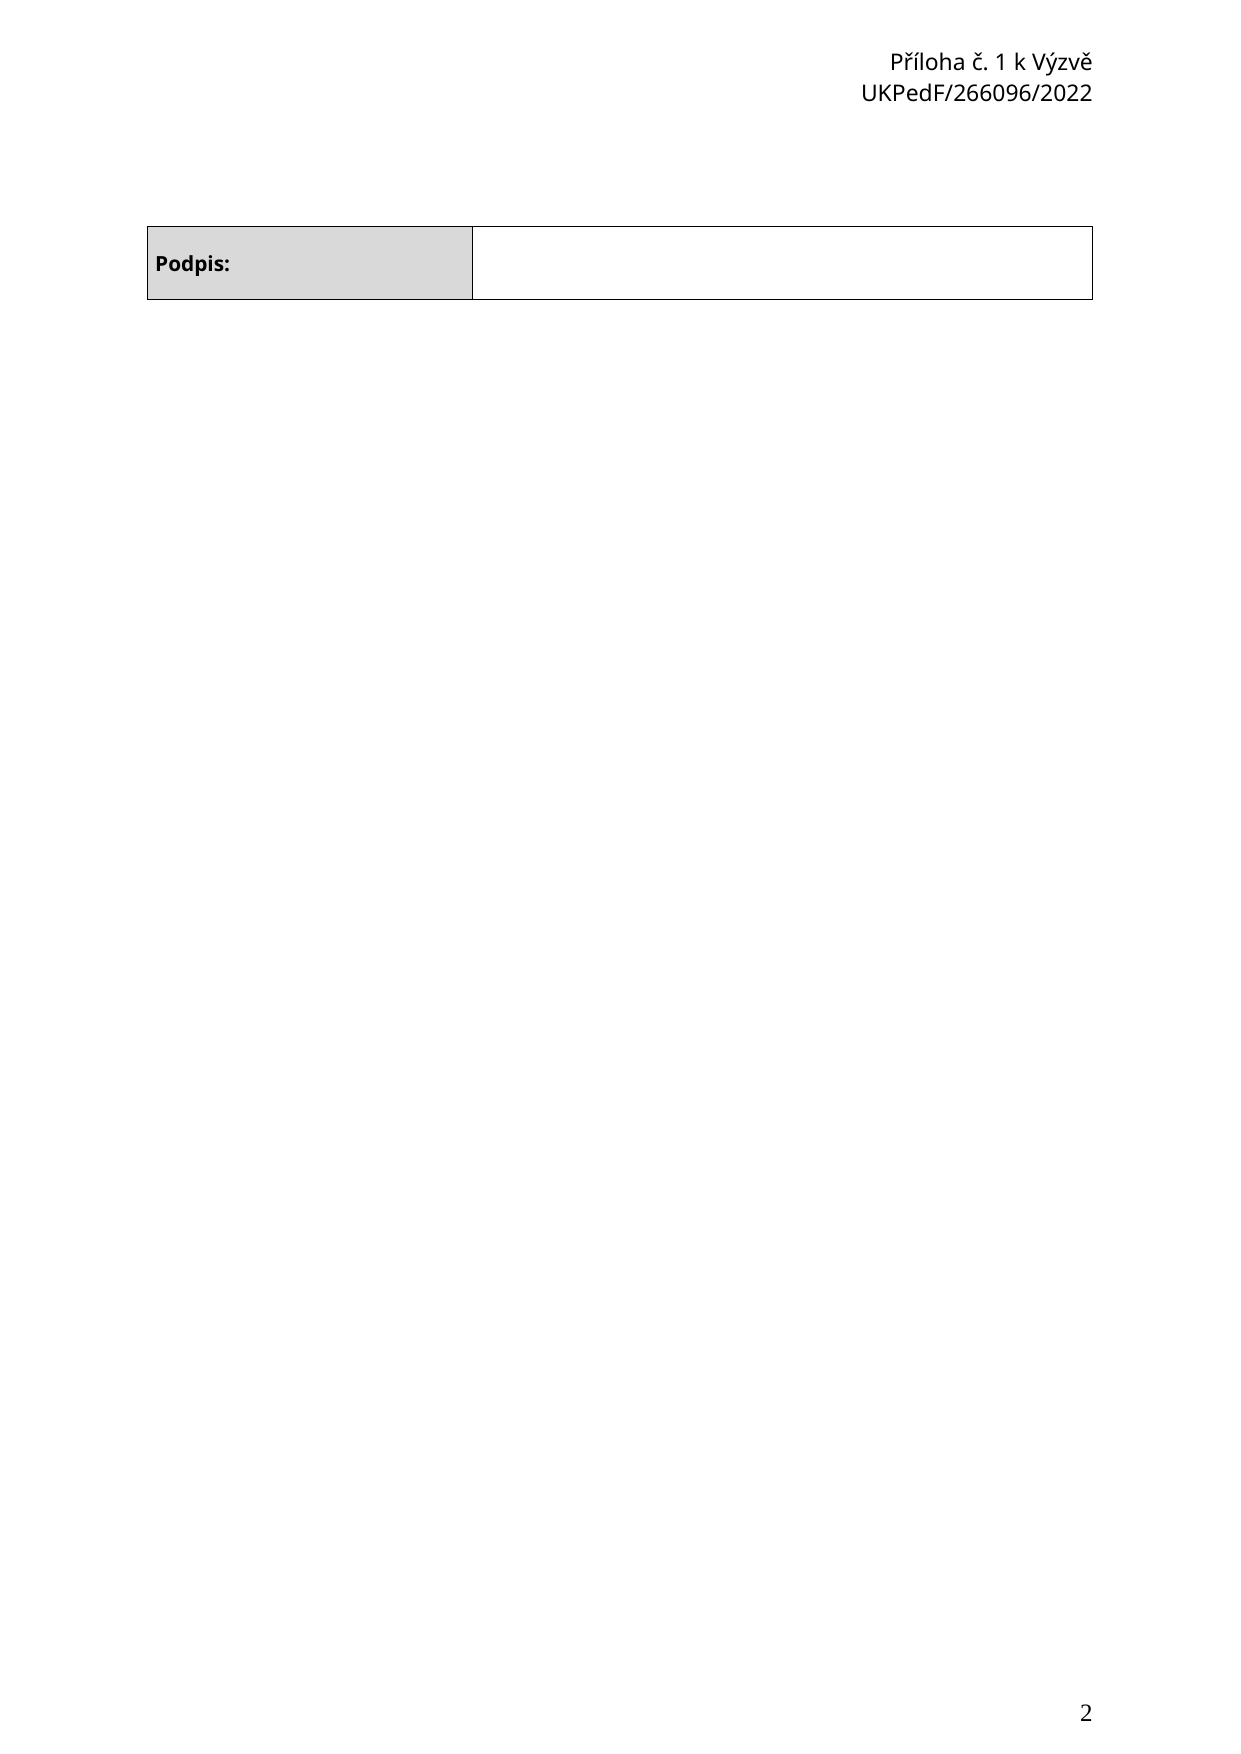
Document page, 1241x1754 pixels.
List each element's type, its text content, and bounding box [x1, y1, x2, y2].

table_cell [473, 227, 1092, 299]
table_cell Podpis: [148, 227, 472, 299]
